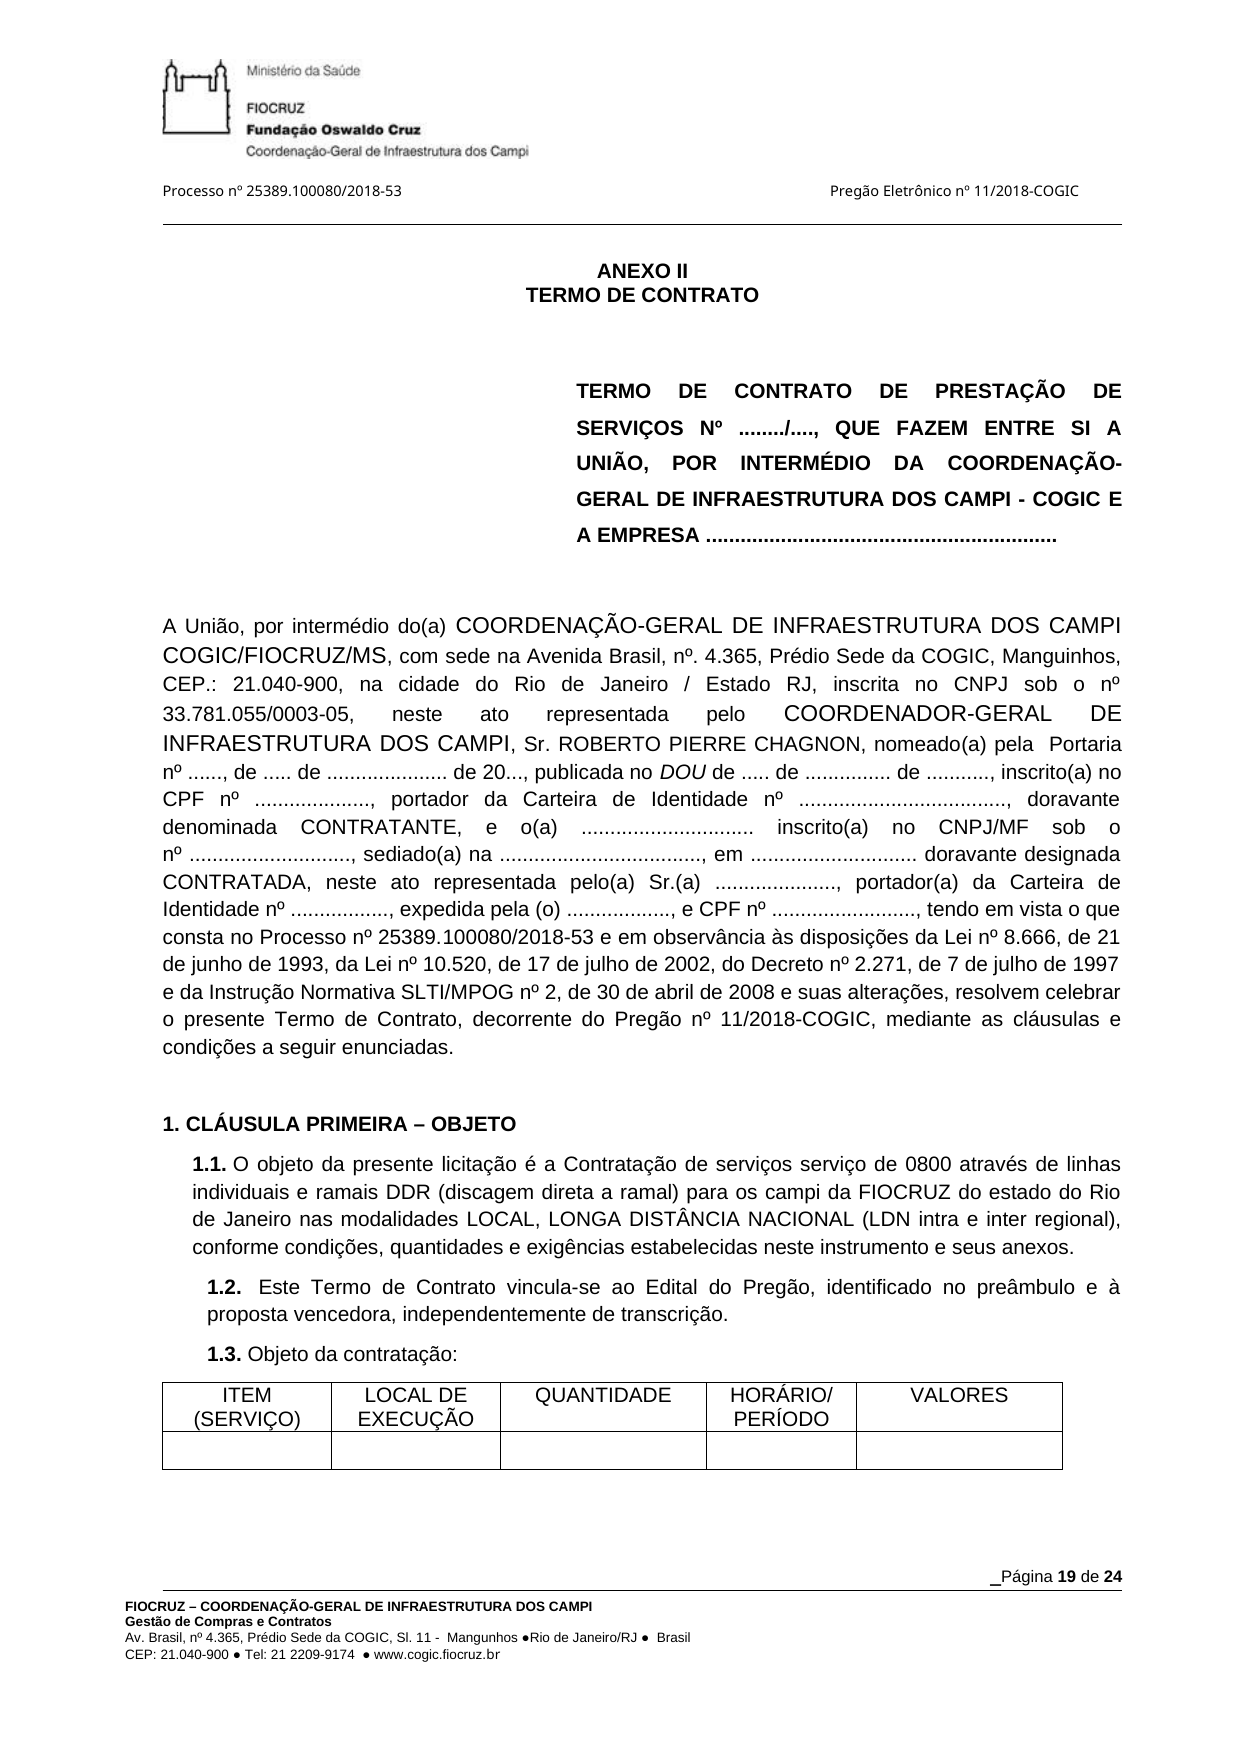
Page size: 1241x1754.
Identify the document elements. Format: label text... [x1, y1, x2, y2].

table_header LOCAL DE EXECUÇÃO [332, 1383, 500, 1431]
table_header ITEM (SERVIÇO) [163, 1383, 331, 1431]
table_header HORÁRIO/ PERÍODO [707, 1383, 856, 1431]
table_cell [707, 1432, 856, 1468]
picture [162, 59, 529, 159]
table_cell [332, 1432, 500, 1468]
list Objeto da contratação: [207, 1342, 1122, 1366]
table_cell [501, 1432, 706, 1468]
list CLÁUSULA PRIMEIRA – OBJETO [162, 1112, 1122, 1136]
table_header VALORES [857, 1383, 1062, 1431]
list Este Termo de Contrato vincula-se ao Edital do Pregão, identificado no preâmbulo e à proposta vencedora, independentemente de transcrição. [207, 1274, 1122, 1326]
text TERMO DE CONTRATO DE PRESTAÇÃO DE SERVIÇOS Nº ......../...., QUE FAZEM ENTRE SI A UNIÃO, POR INTERMÉDIO DA COORDENAÇÃO-GERAL DE INFRAESTRUTURA DOS CAMPI - COGIC E A EMPRESA ............................................................. [576, 379, 1122, 547]
table_header QUANTIDADE [501, 1383, 706, 1431]
text TERMO DE CONTRATO [162, 283, 1122, 307]
table_cell [163, 1432, 331, 1468]
list O objeto da presente licitação é a Contratação de serviços serviço de 0800 através de linhas individuais e ramais DDR (discagem direta a ramal) para os campi da FIOCRUZ do estado do Rio de Janeiro nas modalidades LOCAL, LONGA DISTÂNCIA NACIONAL (LDN intra e inter regional), conforme condições, quantidades e exigências estabelecidas neste instrumento e seus anexos. [192, 1152, 1122, 1258]
table_cell [857, 1432, 1062, 1468]
text A União, por intermédio do(a) COORDENAÇÃO-GERAL DE INFRAESTRUTURA DOS CAMPI COGIC/FIOCRUZ/MS, com sede na Avenida Brasil, nº. 4.365, Prédio Sede da COGIC, Manguinhos, CEP.: 21.040-900, na cidade do Rio de Janeiro / Estado RJ, inscrita no CNPJ sob o nº 33.781.055/0003-05, neste ato representada pelo COORDENADOR-GERAL DE INFRAESTRUTURA DOS CAMPI, Sr. ROBERTO PIERRE CHAGNON, nomeado(a) pela Portaria nº ......, de ..... de ..................... de 20..., publicada no DOU de ..... de ............... de ..........., inscrito(a) no CPF nº ...................., portador da Carteira de Identidade nº ...................................., doravante denominada CONTRATANTE, e o(a) .............................. inscrito(a) no CNPJ/MF sob o nº ............................, sediado(a) na ..................................., em ............................. doravante designada CONTRATADA, neste ato representada pelo(a) Sr.(a) ....................., portador(a) da Carteira de Identidade nº ................., expedida pela (o) .................., e CPF nº ........................., tendo em vista o que consta no Processo nº 25389.100080/2018-53 e em observância às disposições da Lei nº 8.666, de 21 de junho de 1993, da Lei nº 10.520, de 17 de julho de 2002, do Decreto nº 2.271, de 7 de julho de 1997 e da Instrução Normativa SLTI/MPOG nº 2, de 30 de abril de 2008 e suas alterações, resolvem celebrar o presente Termo de Contrato, decorrente do Pregão nº 11/2018-COGIC, mediante as cláusulas e condições a seguir enunciadas. [162, 612, 1122, 1058]
text ANEXO II [162, 259, 1122, 283]
